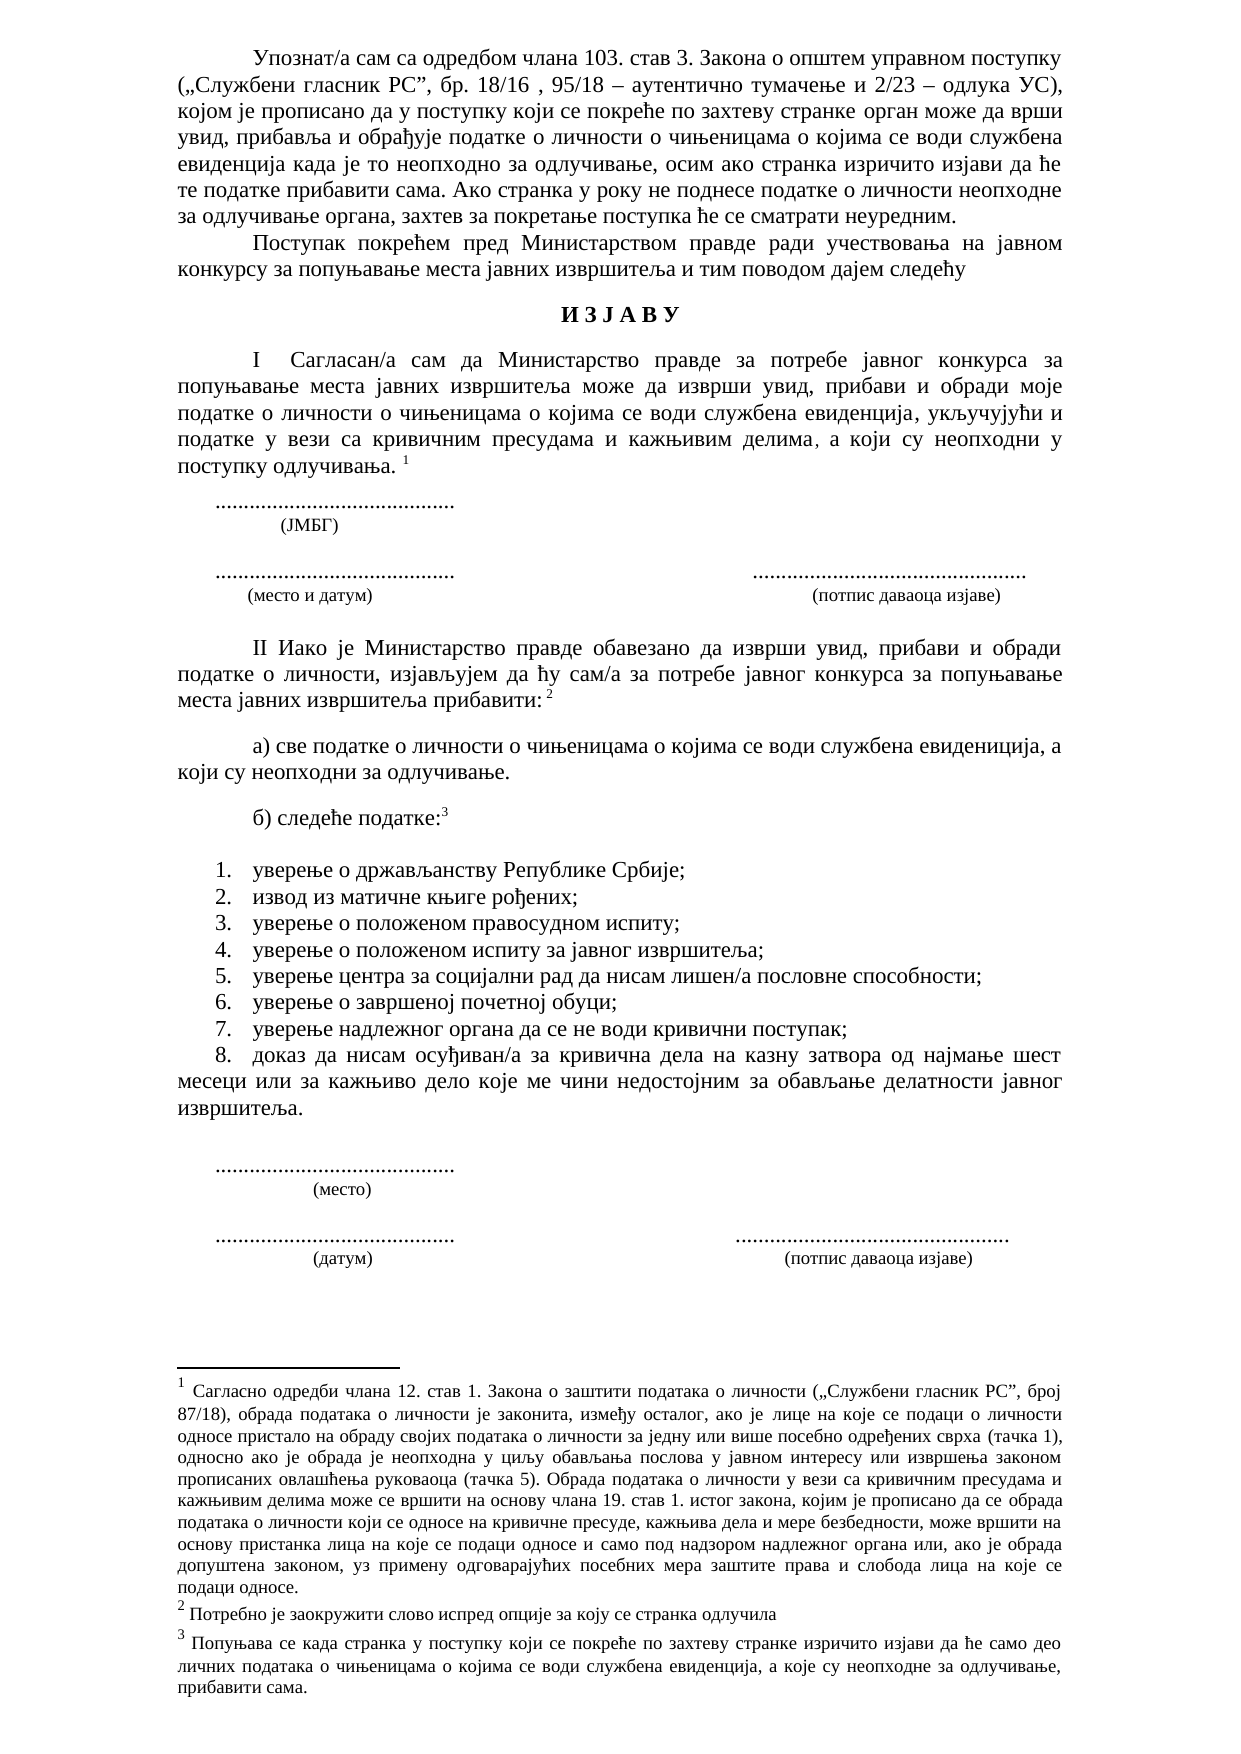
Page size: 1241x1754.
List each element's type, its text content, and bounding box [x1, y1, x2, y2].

text .......................................... ................................................ [215, 557, 1063, 583]
text Поступак покрећем пред Министарством правде ради учествовања на јавном конкурсу за попуњавање места јавних извршитеља и тим поводом дајем следећу [177, 229, 1063, 282]
text (место и датум) (потпис даваоца изјаве) [215, 583, 1063, 605]
text а) све податке о личности о чињеницама о којима се води службена евидениција, а који су неопходни за одлучивање. [177, 732, 1063, 785]
list уверење надлежног органа да се не води кривични поступак; [215, 1015, 1063, 1041]
text II Иако је Министарство правде обавезано да изврши увид, прибави и обради податке о личности, изјављујем да ћу сам/а за потребе јавног конкурса за попуњавање места јавних извршитеља прибавити: [177, 634, 1063, 713]
text (ЈМБГ) [177, 514, 1063, 536]
list уверење о држављанству Републике Србије; [215, 857, 1063, 883]
text (место) [177, 1178, 1063, 1199]
text (датум) (потпис даваоца изјаве) [215, 1247, 1063, 1269]
text .......................................... ................................................ [215, 1221, 1063, 1247]
text б) следеће податке: [177, 804, 1063, 830]
list уверење о положеном правосудном испиту; [215, 909, 1063, 936]
list уверење о завршеној почетној обуци; [215, 988, 1063, 1015]
list уверење центра за социјални рад да нисам лишен/а пословне способности; [177, 962, 1063, 988]
list доказ да нисам осуђиван/а за кривична дела на казну затвора од најмање шест месеци или за кажњиво дело које ме чини недостојним за обављање делатности јавног извршитеља. [177, 1041, 1063, 1120]
text I Сагласaн/а сам да Министарство правде за потребе јавног конкурса за попуњавање места јавних извршитеља може да изврши увид, прибави и обради моје податке о личности о чињеницама о којима се води службена евиденција, укључујући и податке у вези са кривичним пресудама и кажњивим делима, а који су неопходни у поступку одлучивања. [177, 346, 1063, 478]
text .......................................... [215, 1151, 1063, 1178]
list уверење о положеном испиту за јавног извршитеља; [215, 936, 1063, 962]
text И З Ј А В У [177, 301, 1063, 327]
list извод из матичне књиге рођених; [215, 883, 1063, 909]
text Упознат/а сам са одредбом члана 103. став 3. Закона о општем управном поступку („Службени гласник РС”, бр. 18/16 , 95/18 – аутентично тумачење и 2/23 – одлука УС), којом је прописано да у поступку који се покреће по захтеву странке орган може да врши увид, прибавља и обрађује податке o личности о чињеницама о којима се води службена евиденција када је то неопходно за одлучивање, осим ако странка изричито изјави да ће те податке прибавити сама. Ако странка у року не поднесе податке о личности неопходне за одлучивање органа, захтев за покретање поступка ће се сматрати неуредним. [177, 44, 1063, 229]
text .......................................... [215, 488, 1063, 514]
